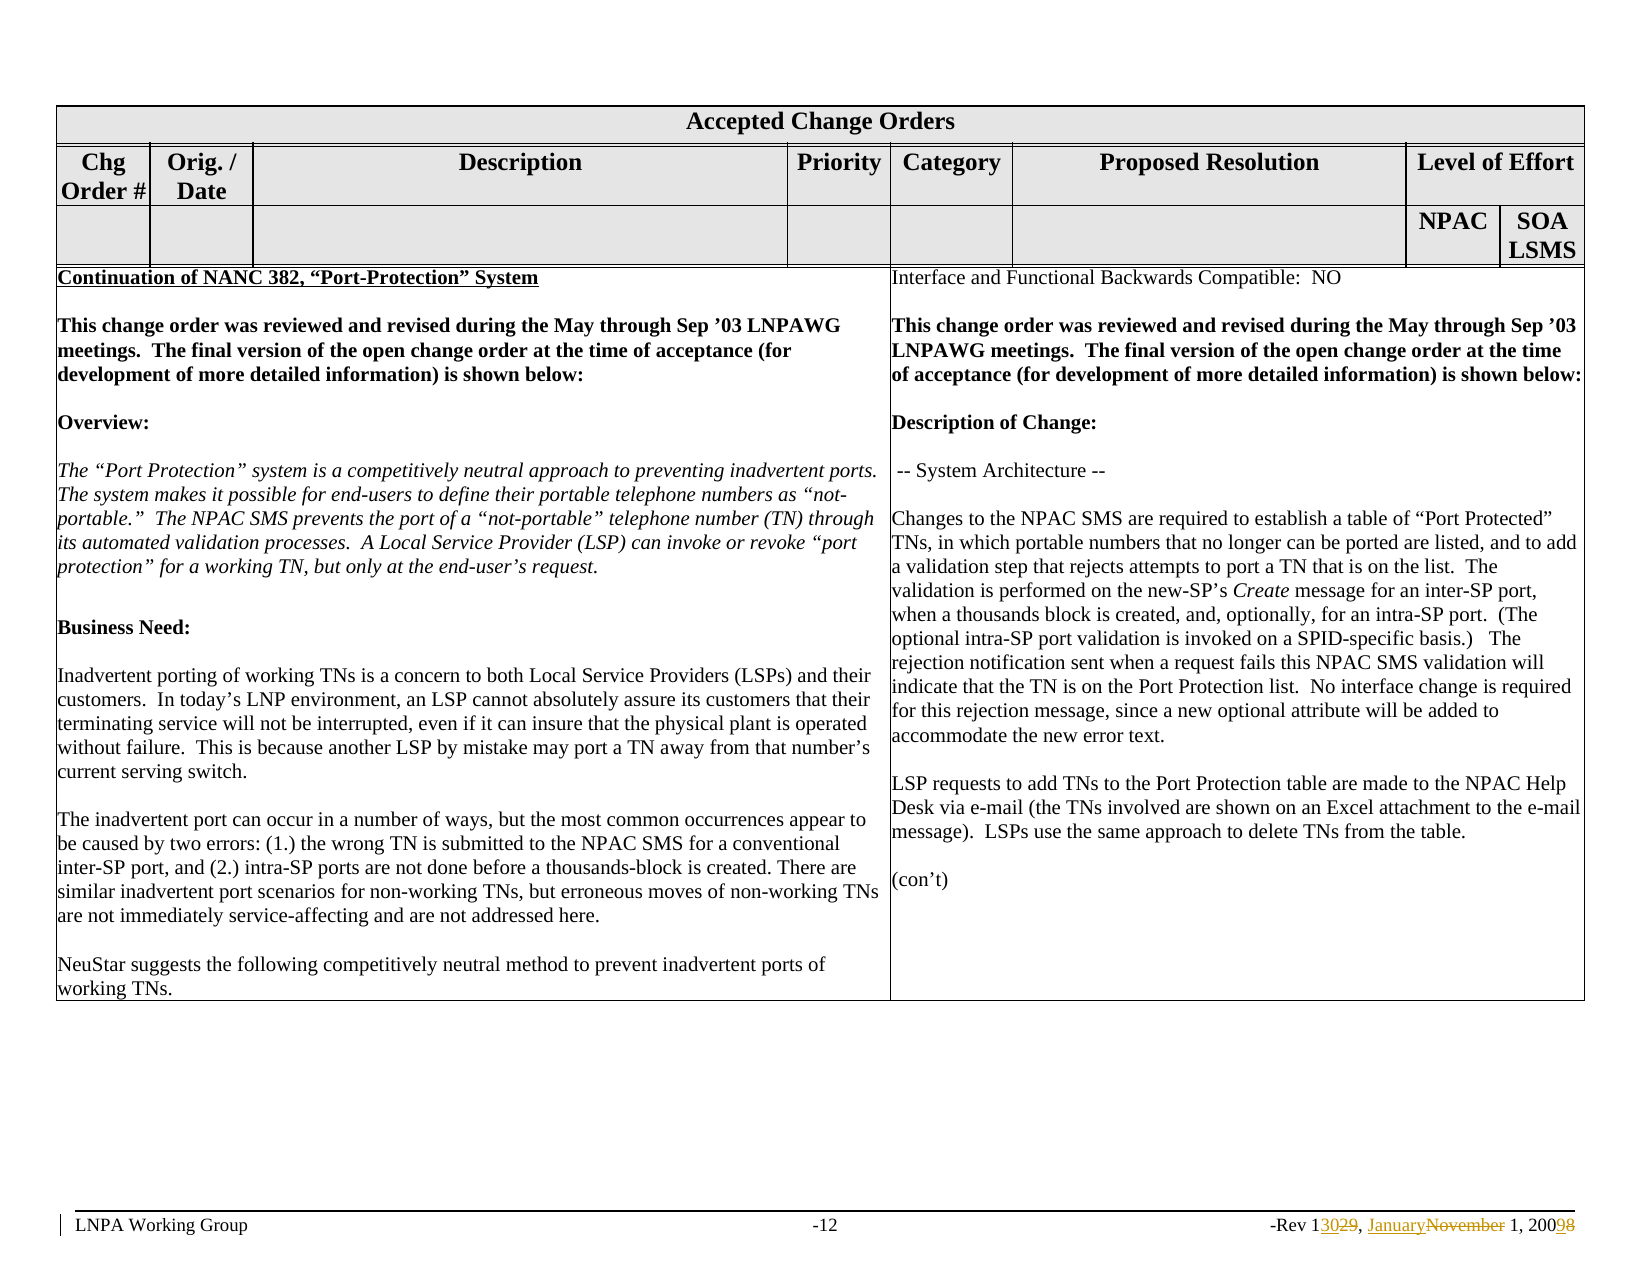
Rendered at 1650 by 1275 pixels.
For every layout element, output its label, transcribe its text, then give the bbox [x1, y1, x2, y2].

table_cell [57, 206, 149, 264]
table_cell [1013, 206, 1405, 264]
table_cell Level of Effort [1407, 147, 1584, 205]
table_cell Orig. / Date [151, 147, 252, 205]
table_cell [788, 206, 890, 264]
table_cell Continuation of NANC 382, “Port-Protection” System This change order was reviewed and revised during the May through Sep ’03 LNPAWG meetings. The final version of the open change order at the time of acceptance (for development of more detailed information) is shown below: Overview: The “Port Protection” system is a competitively neutral approach to preventing inadvertent ports. The system makes it possible for end-users to define their portable telephone numbers as “not-portable.” The NPAC SMS prevents the port of a “not-portable” telephone number (TN) through its automated validation processes. A Local Service Provider (LSP) can invoke or revoke “port protection” for a working TN, but only at the end-user’s request. Business Need: Inadvertent porting of working TNs is a concern to both Local Service Providers (LSPs) and their customers. In today’s LNP environment, an LSP cannot absolutely assure its customers that their terminating service will not be interrupted, even if it can insure that the physical plant is operated without failure. This is because another LSP by mistake may port a TN away from that number’s current serving switch. The inadvertent port can occur in a number of ways, but the most common occurrences appear to be caused by two errors: (1.) the wrong TN is submitted to the NPAC SMS for a conventional inter-SP port, and (2.) intra-SP ports are not done before a thousands-block is created. There are similar inadvertent port scenarios for non-working TNs, but erroneous moves of non-working TNs are not immediately service-affecting and are not addressed here. NeuStar suggests the following competitively neutral method to prevent inadvertent ports of working TNs. [57, 268, 890, 1000]
table_cell Chg Order # [57, 147, 149, 205]
table_cell NPAC [1407, 206, 1499, 264]
table_cell Interface and Functional Backwards Compatible: NO This change order was reviewed and revised during the May through Sep ’03 LNPAWG meetings. The final version of the open change order at the time of acceptance (for development of more detailed information) is shown below: Description of Change: -- System Architecture -- Changes to the NPAC SMS are required to establish a table of “Port Protected” TNs, in which portable numbers that no longer can be ported are listed, and to add a validation step that rejects attempts to port a TN that is on the list. The validation is performed on the new-SP’s Create message for an inter-SP port, when a thousands block is created, and, optionally, for an intra-SP port. (The optional intra-SP port validation is invoked on a SPID-specific basis.) The rejection notification sent when a request fails this NPAC SMS validation will indicate that the TN is on the Port Protection list. No interface change is required for this rejection message, since a new optional attribute will be added to accommodate the new error text. LSP requests to add TNs to the Port Protection table are made to the NPAC via e-mail (the TNs involved are shown on an Excel attachment to the e-mail message). LSPs use the same approach to delete TNs from the table. (con’t) [891, 268, 1584, 1000]
table_cell Category [891, 147, 1012, 205]
table_header Accepted Change Orders [57, 107, 1584, 142]
table_cell [151, 206, 252, 264]
table_cell Priority [788, 147, 890, 205]
table_cell SOA LSMS [1501, 206, 1584, 264]
table_cell Description [254, 147, 787, 205]
table_cell [254, 206, 787, 264]
table_cell Proposed Resolution [1013, 147, 1405, 205]
table_cell [891, 206, 1012, 264]
